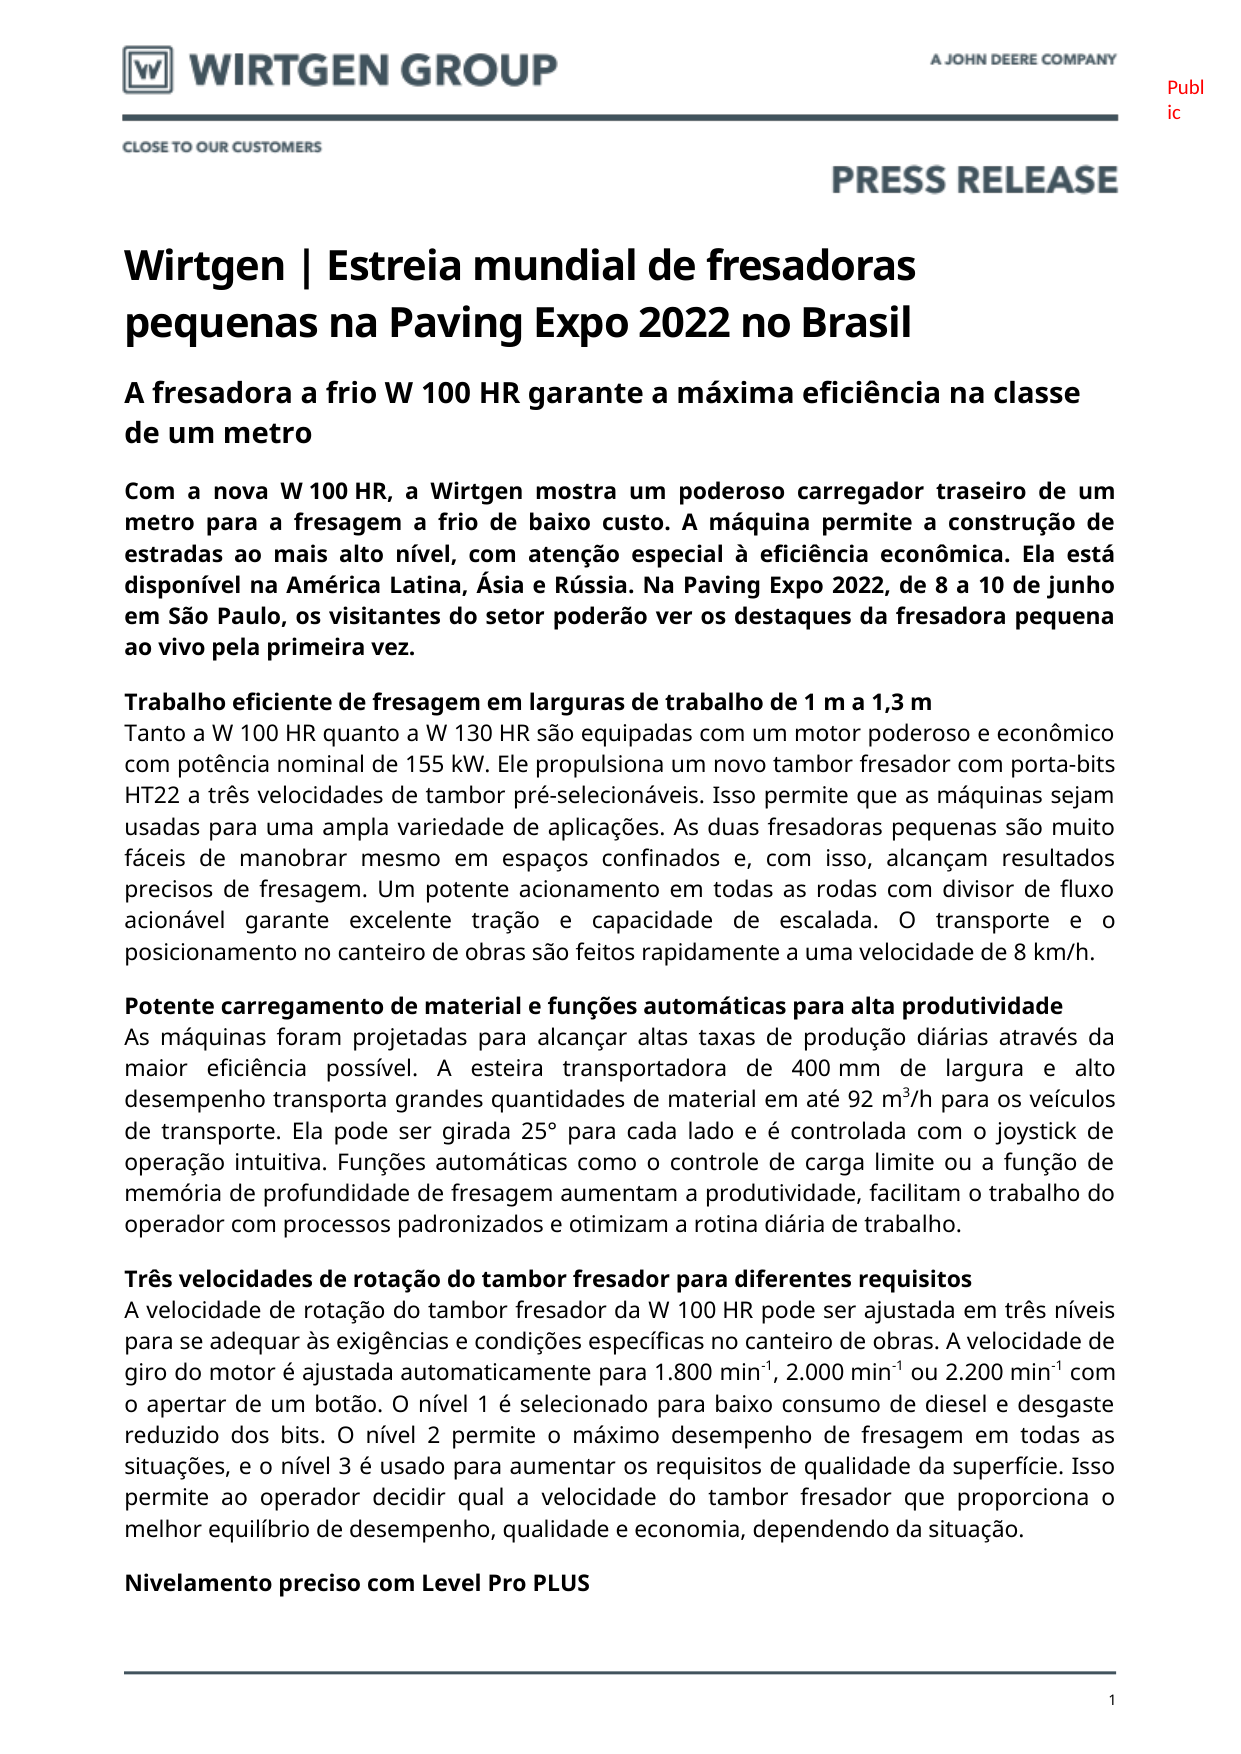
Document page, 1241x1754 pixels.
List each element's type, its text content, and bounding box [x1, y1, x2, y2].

text Tanto a W 100 HR quanto a W 130 HR são equipadas com um motor poderoso e econômico com potência nominal de 155 kW. Ele propulsiona um novo tambor fresador com porta-bits HT22 a três velocidades de tambor pré-selecionáveis. Isso permite que as máquinas sejam usadas para uma ampla variedade de aplicações. As duas fresadoras pequenas são muito fáceis de manobrar mesmo em espaços confinados e, com isso, alcançam resultados precisos de fresagem. Um potente acionamento em todas as rodas com divisor de fluxo acionável garante excelente tração e capacidade de escalada. O transporte e o posicionamento no canteiro de obras são feitos rapidamente a uma velocidade de 8 km/h. [124, 717, 1116, 967]
text Trabalho eficiente de fresagem em larguras de trabalho de 1 m a 1,3 m [124, 685, 1116, 717]
text Com a nova W 100 HR, a Wirtgen mostra um poderoso carregador traseiro de um metro para a fresagem a frio de baixo custo. A máquina permite a construção de estradas ao mais alto nível, com atenção especial à eficiência econômica. Ela está disponível na América Latina, Ásia e Rússia. Na Paving Expo 2022, de 8 a 10 de junho em São Paulo, os visitantes do setor poderão ver os destaques da fresadora pequena ao vivo pela primeira vez. [124, 475, 1116, 662]
text Potente carregamento de material e funções automáticas para alta produtividade [124, 989, 1116, 1021]
text A fresadora a frio W 100 HR garante a máxima eficiência na classe de um metro [124, 373, 1116, 452]
text As máquinas foram projetadas para alcançar altas taxas de produção diárias através da maior eficiência possível. A esteira transportadora de 400 mm de largura e alto desempenho transporta grandes quantidades de material em até 92 m3/h para os veículos de transporte. Ela pode ser girada 25° para cada lado e é controlada com o joystick de operação intuitiva. Funções automáticas como o controle de carga limite ou a função de memória de profundidade de fresagem aumentam a produtividade, facilitam o trabalho do operador com processos padronizados e otimizam a rotina diária de trabalho. [124, 1021, 1116, 1239]
text Wirtgen | Estreia mundial de fresadoras pequenas na Paving Expo 2022 no Brasil [124, 236, 1116, 350]
text Três velocidades de rotação do tambor fresador para diferentes requisitos [124, 1262, 1116, 1294]
text Nivelamento preciso com Level Pro PLUS [124, 1567, 1116, 1598]
text A velocidade de rotação do tambor fresador da W 100 HR pode ser ajustada em três níveis para se adequar às exigências e condições específicas no canteiro de obras. A velocidade de giro do motor é ajustada automaticamente para 1.800 min-1, 2.000 min-1 ou 2.200 min-1 com o apertar de um botão. O nível 1 é selecionado para baixo consumo de diesel e desgaste reduzido dos bits. O nível 2 permite o máximo desempenho de fresagem em todas as situações, e o nível 3 é usado para aumentar os requisitos de qualidade da superfície. Isso permite ao operador decidir qual a velocidade do tambor fresador que proporciona o melhor equilíbrio de desempenho, qualidade e economia, dependendo da situação. [124, 1294, 1116, 1544]
